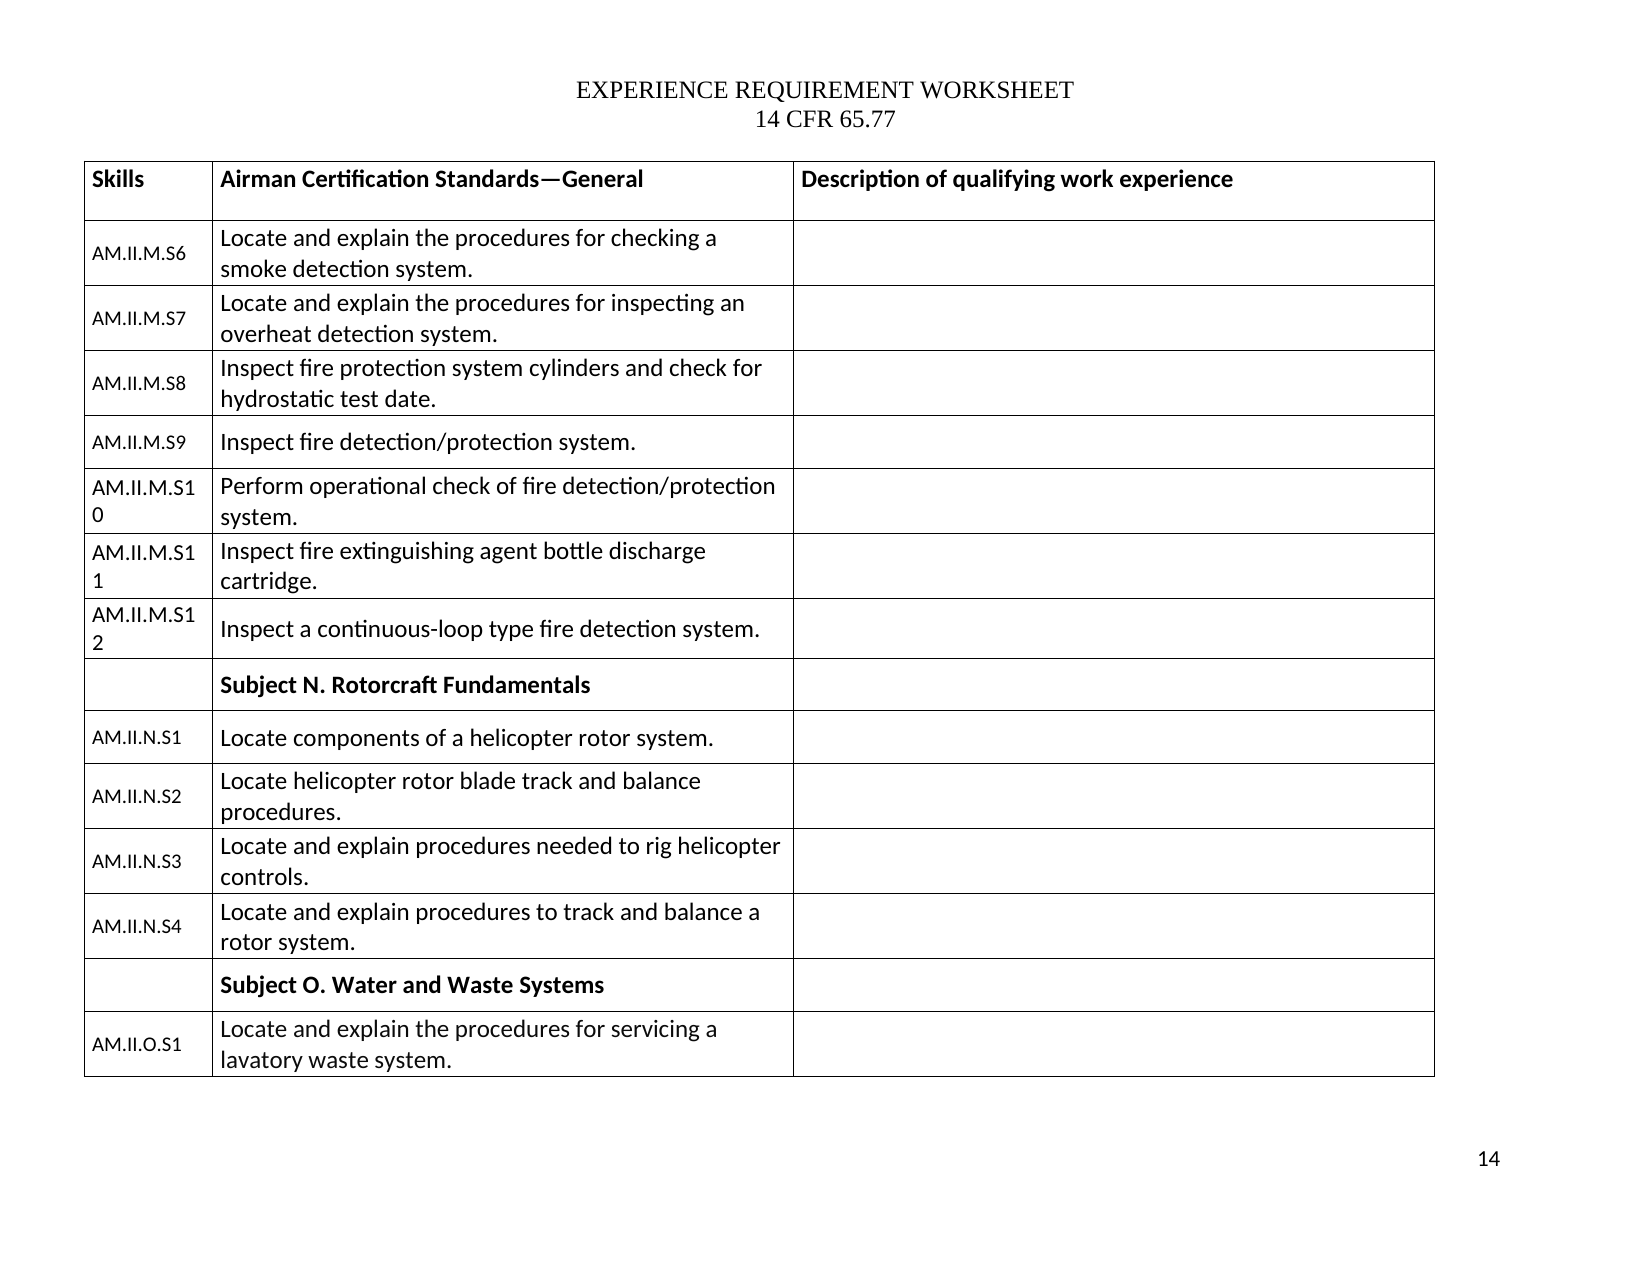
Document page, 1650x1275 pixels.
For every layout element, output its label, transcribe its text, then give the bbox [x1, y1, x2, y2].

table_cell [794, 711, 1434, 763]
table_cell [794, 286, 1434, 350]
table_cell [794, 1012, 1434, 1076]
table_cell [794, 894, 1434, 958]
table_cell [794, 221, 1434, 285]
table_cell [794, 959, 1434, 1011]
table_cell [794, 416, 1434, 468]
table_cell AM.II.M.S8 [85, 351, 212, 415]
table_cell [794, 351, 1434, 415]
table_cell AM.II.N.S1 [85, 711, 212, 763]
table_cell AM.II.O.S1 [85, 1012, 212, 1076]
table_cell AM.II.M.S6 [85, 221, 212, 285]
table_cell Locate helicopter rotor blade track and balance procedures. [213, 764, 793, 828]
table_header Airman Certification Standards—General [213, 162, 793, 220]
table_cell Locate and explain the procedures for checking a smoke detection system. [213, 221, 793, 285]
table_cell Inspect a continuous-loop type fire detection system. [213, 599, 793, 658]
table_cell Locate and explain the procedures for inspecting an overheat detection system. [213, 286, 793, 350]
table_cell [794, 659, 1434, 710]
table_cell Locate components of a helicopter rotor system. [213, 711, 793, 763]
table_cell Perform operational check of fire detection/protection system. [213, 469, 793, 533]
table_cell AM.II.M.S7 [85, 286, 212, 350]
table_cell AM.II.N.S4 [85, 894, 212, 958]
table_cell Inspect fire protection system cylinders and check for hydrostatic test date. [213, 351, 793, 415]
table_cell Locate and explain the procedures for servicing a lavatory waste system. [213, 1012, 793, 1076]
table_cell Inspect fire extinguishing agent bottle discharge cartridge. [213, 534, 793, 598]
table_cell AM.II.M.S11 [85, 534, 212, 598]
table_header Description of qualifying work experience [794, 162, 1434, 220]
table_header Skills [85, 162, 212, 220]
table_cell AM.II.N.S3 [85, 829, 212, 893]
table_cell AM.II.M.S9 [85, 416, 212, 468]
table_cell Inspect fire detection/protection system. [213, 416, 793, 468]
table_cell [85, 659, 212, 710]
table_cell AM.II.N.S2 [85, 764, 212, 828]
table_cell [794, 599, 1434, 658]
table_cell [794, 534, 1434, 598]
table_cell AM.II.M.S10 [85, 469, 212, 533]
table_cell Subject O. Water and Waste Systems [213, 959, 793, 1011]
table_cell [794, 829, 1434, 893]
table_cell [85, 959, 212, 1011]
table_cell Locate and explain procedures to track and balance a rotor system. [213, 894, 793, 958]
table_cell Subject N. Rotorcraft Fundamentals [213, 659, 793, 710]
table_cell Locate and explain procedures needed to rig helicopter controls. [213, 829, 793, 893]
table_cell [794, 764, 1434, 828]
table_cell AM.II.M.S12 [85, 599, 212, 658]
table_cell [794, 469, 1434, 533]
